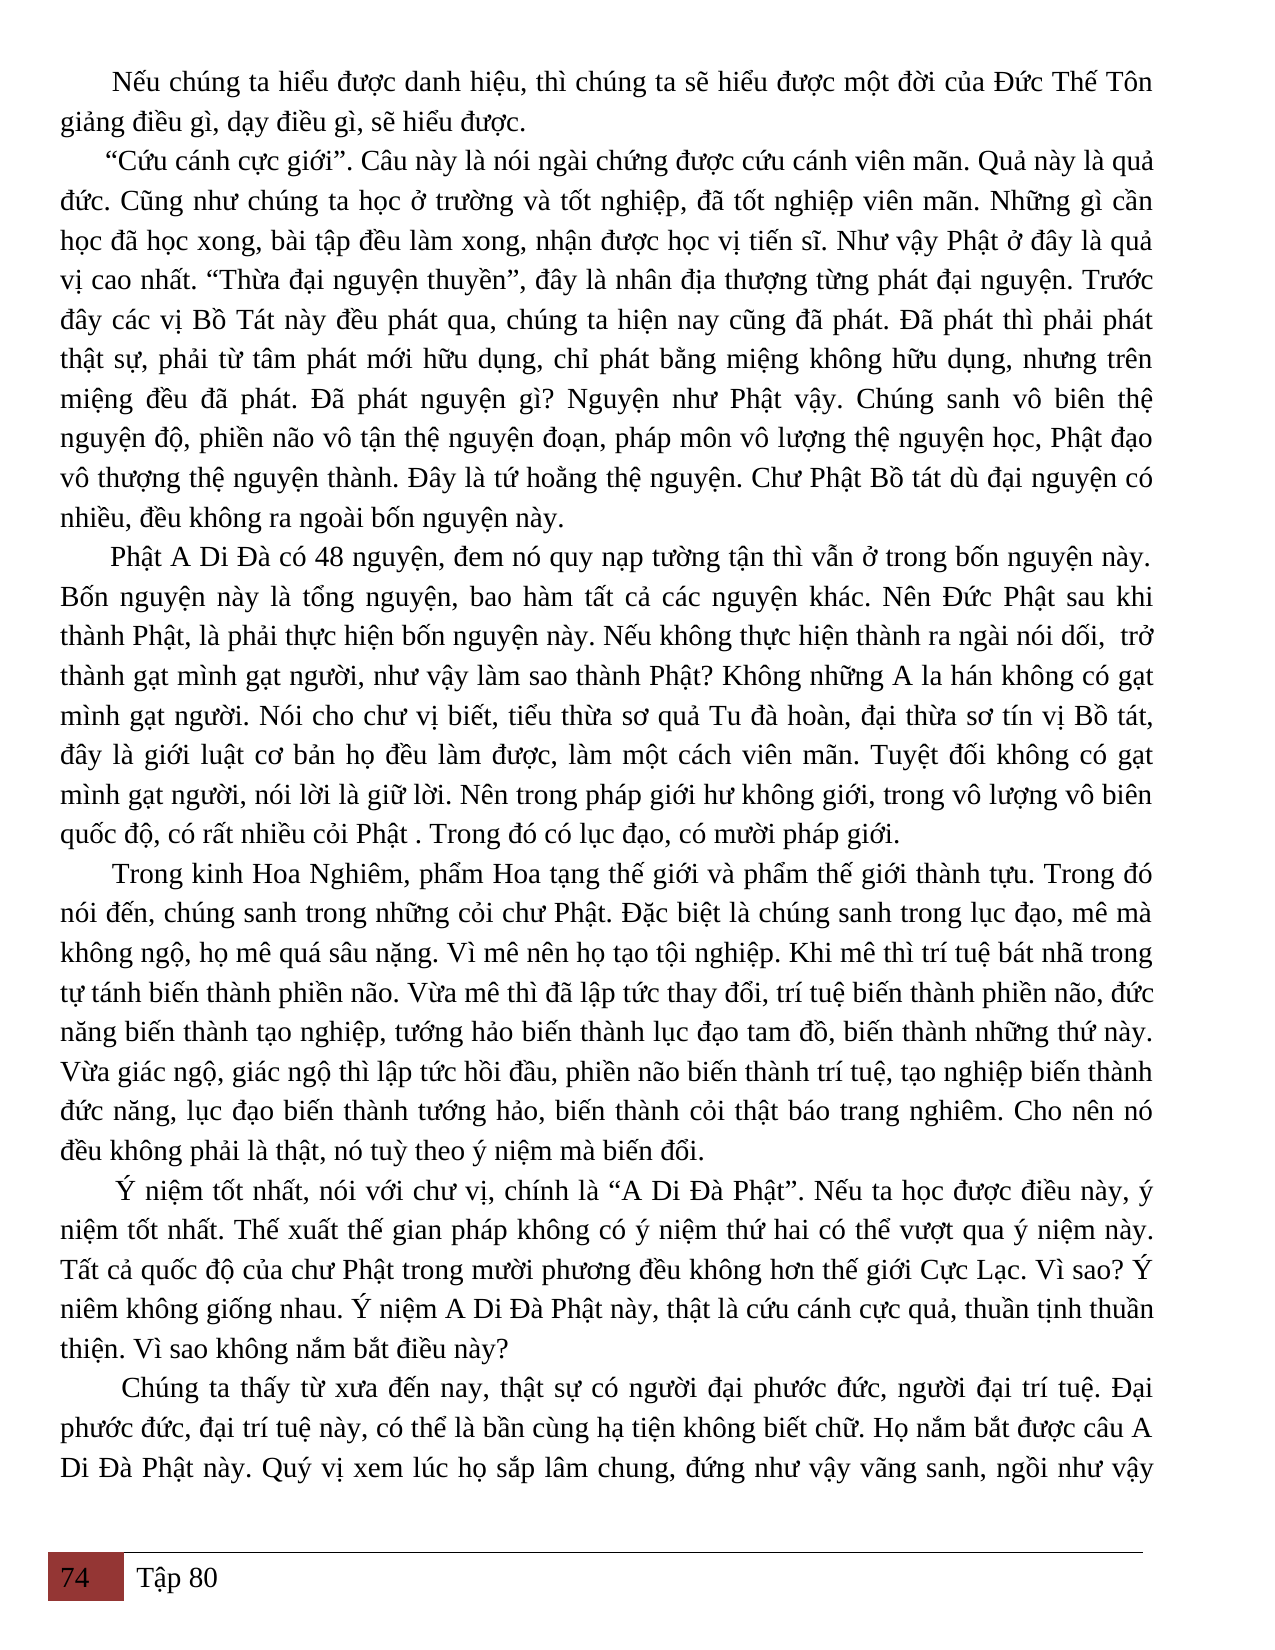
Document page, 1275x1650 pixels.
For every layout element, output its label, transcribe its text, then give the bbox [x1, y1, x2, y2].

text Phật A Di Đà có 48 nguyện, đem nó quy nạp tường tận thì vẫn ở trong bốn nguyện này. Bốn nguyện này là tổng nguyện, bao hàm tất cả các nguyện khác. Nên Đức Phật sau khi thành Phật, là phải thực hiện bốn nguyện này. Nếu không thực hiện thành ra ngài nói dối, trở thành gạt mình gạt người, như vậy làm sao thành Phật? Không những A la hán không có gạt mình gạt người. Nói cho chư vị biết, tiểu thừa sơ quả Tu đà hoàn, đại thừa sơ tín vị Bồ tát, đây là giới luật cơ bản họ đều làm được, làm một cách viên mãn. Tuyệt đối không có gạt mình gạt người, nói lời là giữ lời. Nên trong pháp giới hư không giới, trong vô lượng vô biên quốc độ, có rất nhiều cỏi Phật . Trong đó có lục đạo, có mười pháp giới. [60, 535, 1155, 852]
text Nếu chúng ta hiểu được danh hiệu, thì chúng ta sẽ hiểu được một đời của Đức Thế Tôn giảng điều gì, dạy điều gì, sẽ hiểu được. [60, 60, 1155, 139]
text Ý niệm tốt nhất, nói với chư vị, chính là “A Di Đà Phật”. Nếu ta học được điều này, ý niệm tốt nhất. Thế xuất thế gian pháp không có ý niệm thứ hai có thể vượt qua ý niệm này. Tất cả quốc độ của chư Phật trong mười phương đều không hơn thế giới Cực Lạc. Vì sao? Ý niêm không giống nhau. Ý niệm A Di Đà Phật này, thật là cứu cánh cực quả, thuần tịnh thuần thiện. Vì sao không nắm bắt điều này? [60, 1168, 1155, 1366]
text “Cứu cánh cực giới”. Câu này là nói ngài chứng được cứu cánh viên mãn. Quả này là quả đức. Cũng như chúng ta học ở trường và tốt nghiệp, đã tốt nghiệp viên mãn. Những gì cần học đã học xong, bài tập đều làm xong, nhận được học vị tiến sĩ. Như vậy Phật ở đây là quả vị cao nhất. “Thừa đại nguyện thuyền”, đây là nhân địa thượng từng phát đại nguyện. Trước đây các vị Bồ Tát này đều phát qua, chúng ta hiện nay cũng đã phát. Đã phát thì phải phát thật sự, phải từ tâm phát mới hữu dụng, chỉ phát bằng miệng không hữu dụng, nhưng trên miệng đều đã phát. Đã phát nguyện gì? Nguyện như Phật vậy. Chúng sanh vô biên thệ nguyện độ, phiền não vô tận thệ nguyện đoạn, pháp môn vô lượng thệ nguyện học, Phật đạo vô thượng thệ nguyện thành. Đây là tứ hoằng thệ nguyện. Chư Phật Bồ tát dù đại nguyện có nhiều, đều không ra ngoài bốn nguyện này. [60, 139, 1155, 535]
text Trong kinh Hoa Nghiêm, phẩm Hoa tạng thế giới và phẩm thế giới thành tựu. Trong đó nói đến, chúng sanh trong những cỏi chư Phật. Đặc biệt là chúng sanh trong lục đạo, mê mà không ngộ, họ mê quá sâu nặng. Vì mê nên họ tạo tội nghiệp. Khi mê thì trí tuệ bát nhã trong tự tánh biến thành phiền não. Vừa mê thì đã lập tức thay đổi, trí tuệ biến thành phiền não, đức năng biến thành tạo nghiệp, tướng hảo biến thành lục đạo tam đồ, biến thành những thứ này. Vừa giác ngộ, giác ngộ thì lập tức hồi đầu, phiền não biến thành trí tuệ, tạo nghiệp biến thành đức năng, lục đạo biến thành tướng hảo, biến thành cỏi thật báo trang nghiêm. Cho nên nó đều không phải là thật, nó tuỳ theo ý niệm mà biến đổi. [60, 852, 1155, 1168]
